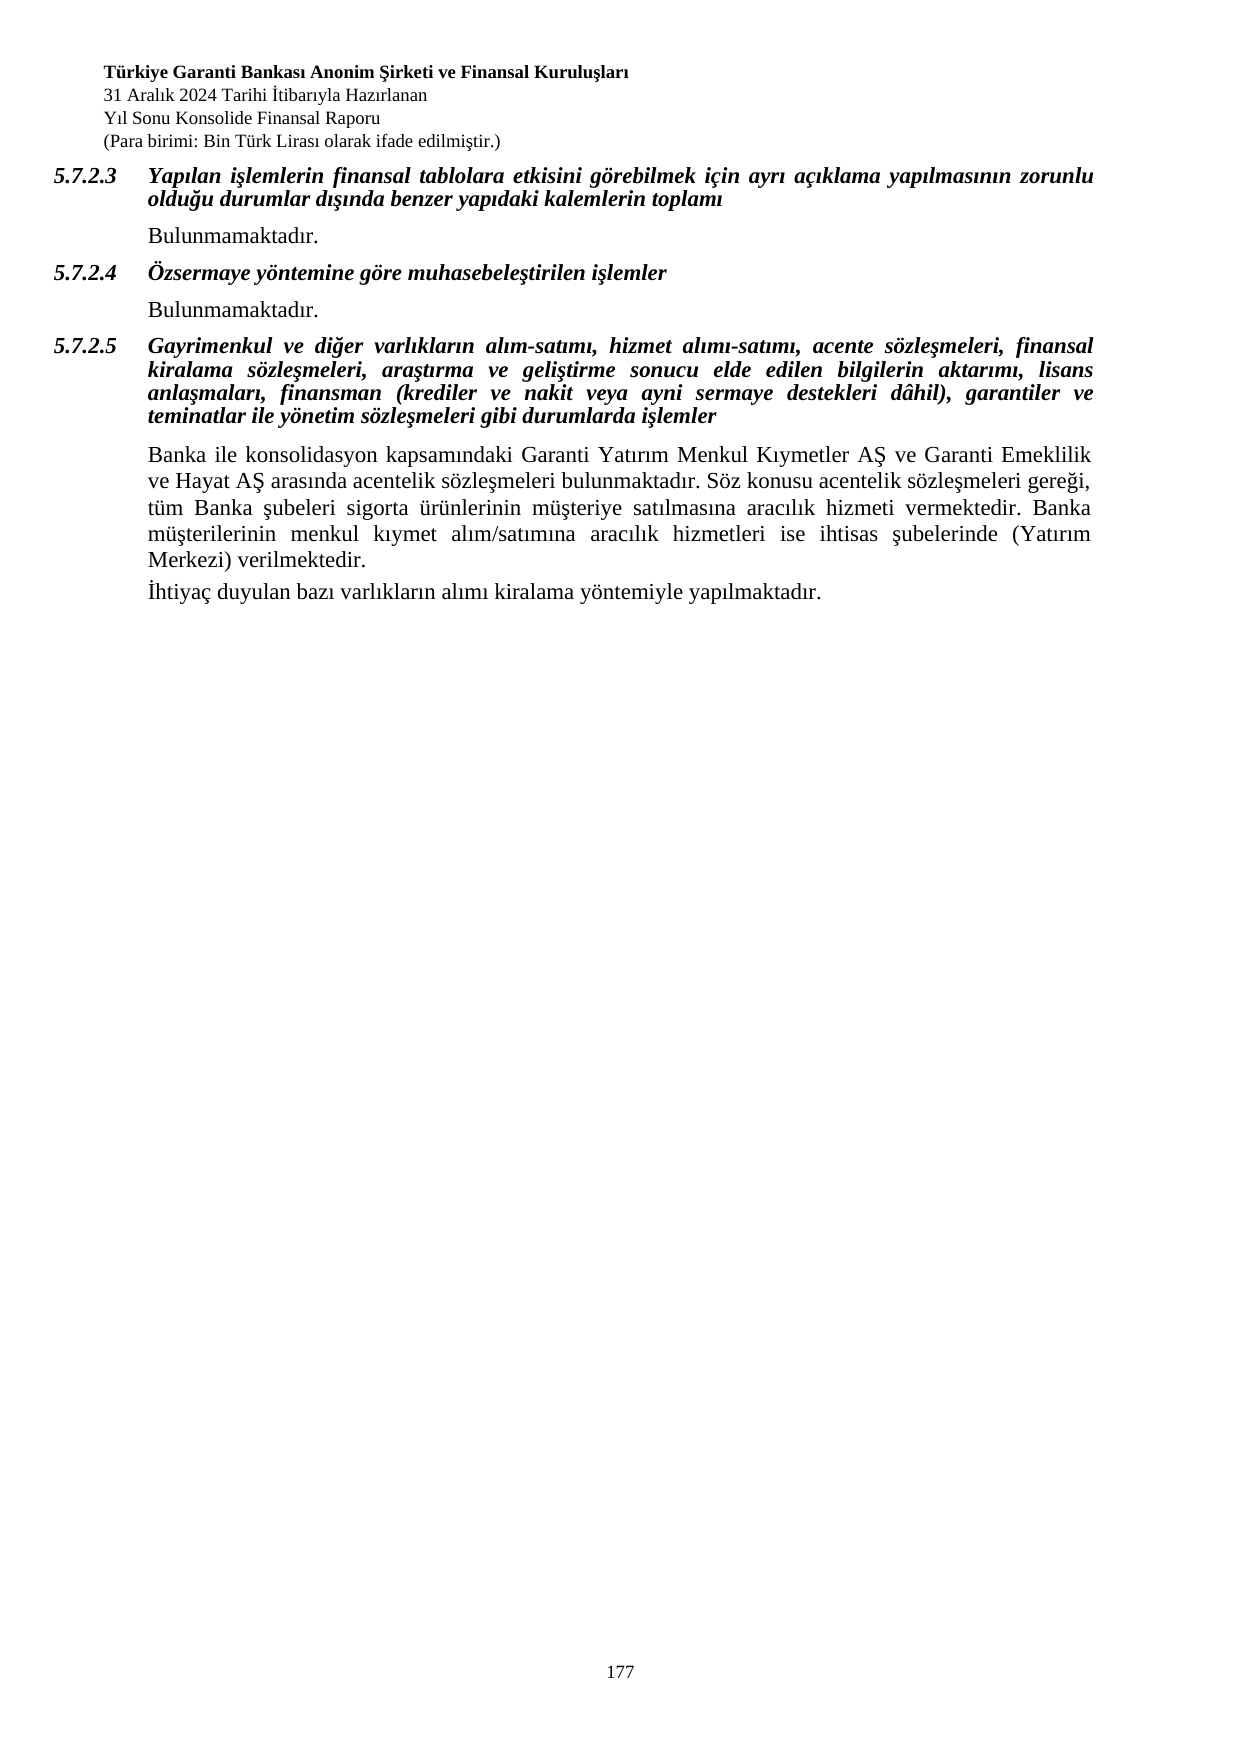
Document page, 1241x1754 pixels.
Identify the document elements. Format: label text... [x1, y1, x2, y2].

text 5.7.2.4 Özsermaye yöntemine göre muhasebeleştirilen işlemler [54, 261, 1097, 285]
text Bulunmamaktadır. [148, 224, 1092, 248]
text Bulunmamaktadır. [148, 298, 1092, 322]
text İhtiyaç duyulan bazı varlıkların alımı kiralama yöntemiyle yapılmaktadır. [148, 581, 1092, 604]
text 5.7.2.3 Yapılan işlemlerin finansal tablolara etkisini görebilmek için ayrı açıklama yapılmasının zorunlu olduğu durumlar dışında benzer yapıdaki kalemlerin toplamı [54, 164, 1097, 211]
text 5.7.2.5 Gayrimenkul ve diğer varlıkların alım-satımı, hizmet alımı-satımı, acente sözleşmeleri, finansal kiralama sözleşmeleri, araştırma ve geliştirme sonucu elde edilen bilgilerin aktarımı, lisans anlaşmaları, finansman (krediler ve nakit veya ayni sermaye destekleri dâhil), garantiler ve teminatlar ile yönetim sözleşmeleri gibi durumlarda işlemler [54, 335, 1097, 428]
text Banka ile konsolidasyon kapsamındaki Garanti Yatırım Menkul Kıymetler AŞ ve Garanti Emeklilik ve Hayat AŞ arasında acentelik sözleşmeleri bulunmaktadır. Söz konusu acentelik sözleşmeleri gereği, tüm Banka şubeleri sigorta ürünlerinin müşteriye satılmasına aracılık hizmeti vermektedir. Banka müşterilerinin menkul kıymet alım/satımına aracılık hizmetleri ise ihtisas şubelerinde (Yatırım Merkezi) verilmektedir. [148, 441, 1092, 573]
